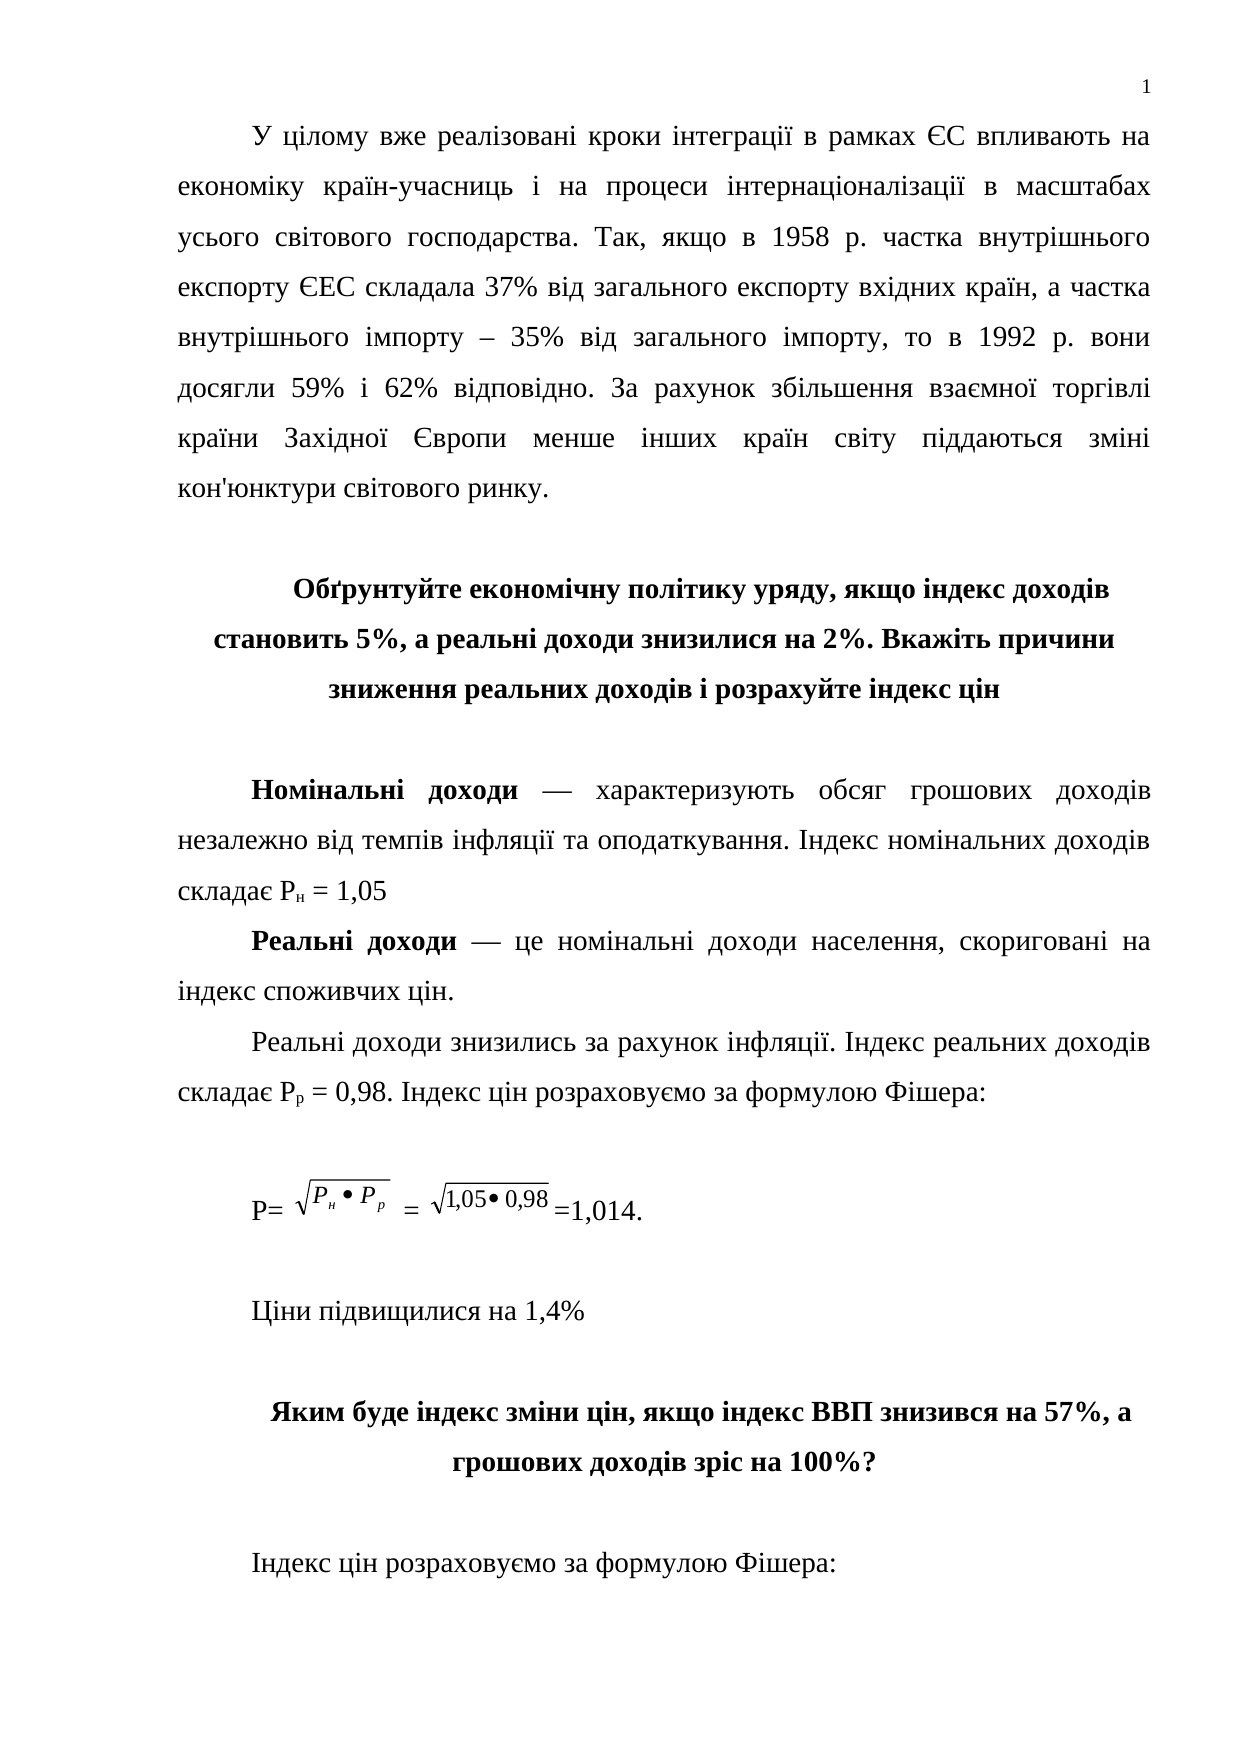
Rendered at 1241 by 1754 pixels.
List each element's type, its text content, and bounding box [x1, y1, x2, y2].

text Реальні доходи знизились за рахунок інфляції. Індекс реальних доходів складає Рр = 0,98. Індекс цін розраховуємо за формулою Фішера: [177, 1024, 1152, 1108]
text Номінальні доходи — характеризують обсяг грошових доходів незалежно від темпів інфляції та оподаткування. Індекс номінальних доходів складає Рн = 1,05 [177, 772, 1152, 906]
text У цілому вже реалізовані кроки інтеграції в рамках ЄС впливають на економіку країн-учасниць і на процеси інтернаціоналізації в масштабах усього світового господарства. Так, якщо в 1958 р. частка внутрішнього експорту ЄЕС складала 37% від загального експорту вхідних країн, а частка внутрішнього імпорту – 35% від загального імпорту, то в 1992 р. вони досягли 59% і 62% відповідно. За рахунок збільшення взаємної торгівлі країни Західної Європи менше інших країн світу піддаються зміні кон'юнктури світового ринку. [177, 118, 1152, 504]
text Обґрунтуйте економічну політику уряду, якщо індекс доходів становить 5%, а реальні доходи знизилися на 2%. Вкажіть причини зниження реальних доходів і розрахуйте індекс цін [177, 571, 1152, 705]
text Індекс цін розраховуємо за формулою Фішера: [177, 1545, 1152, 1578]
text Реальні доходи — це номінальні доходи населення, скориговані на індекс споживчих цін. [177, 923, 1152, 1007]
text Ціни підвищилися на 1,4% [177, 1293, 1152, 1327]
text Р= = =1,014. [177, 1175, 1152, 1226]
text Яким буде індекс зміни цін, якщо індекс ВВП знизився на 57%, а грошових доходів зріс на 100%? [177, 1394, 1152, 1478]
